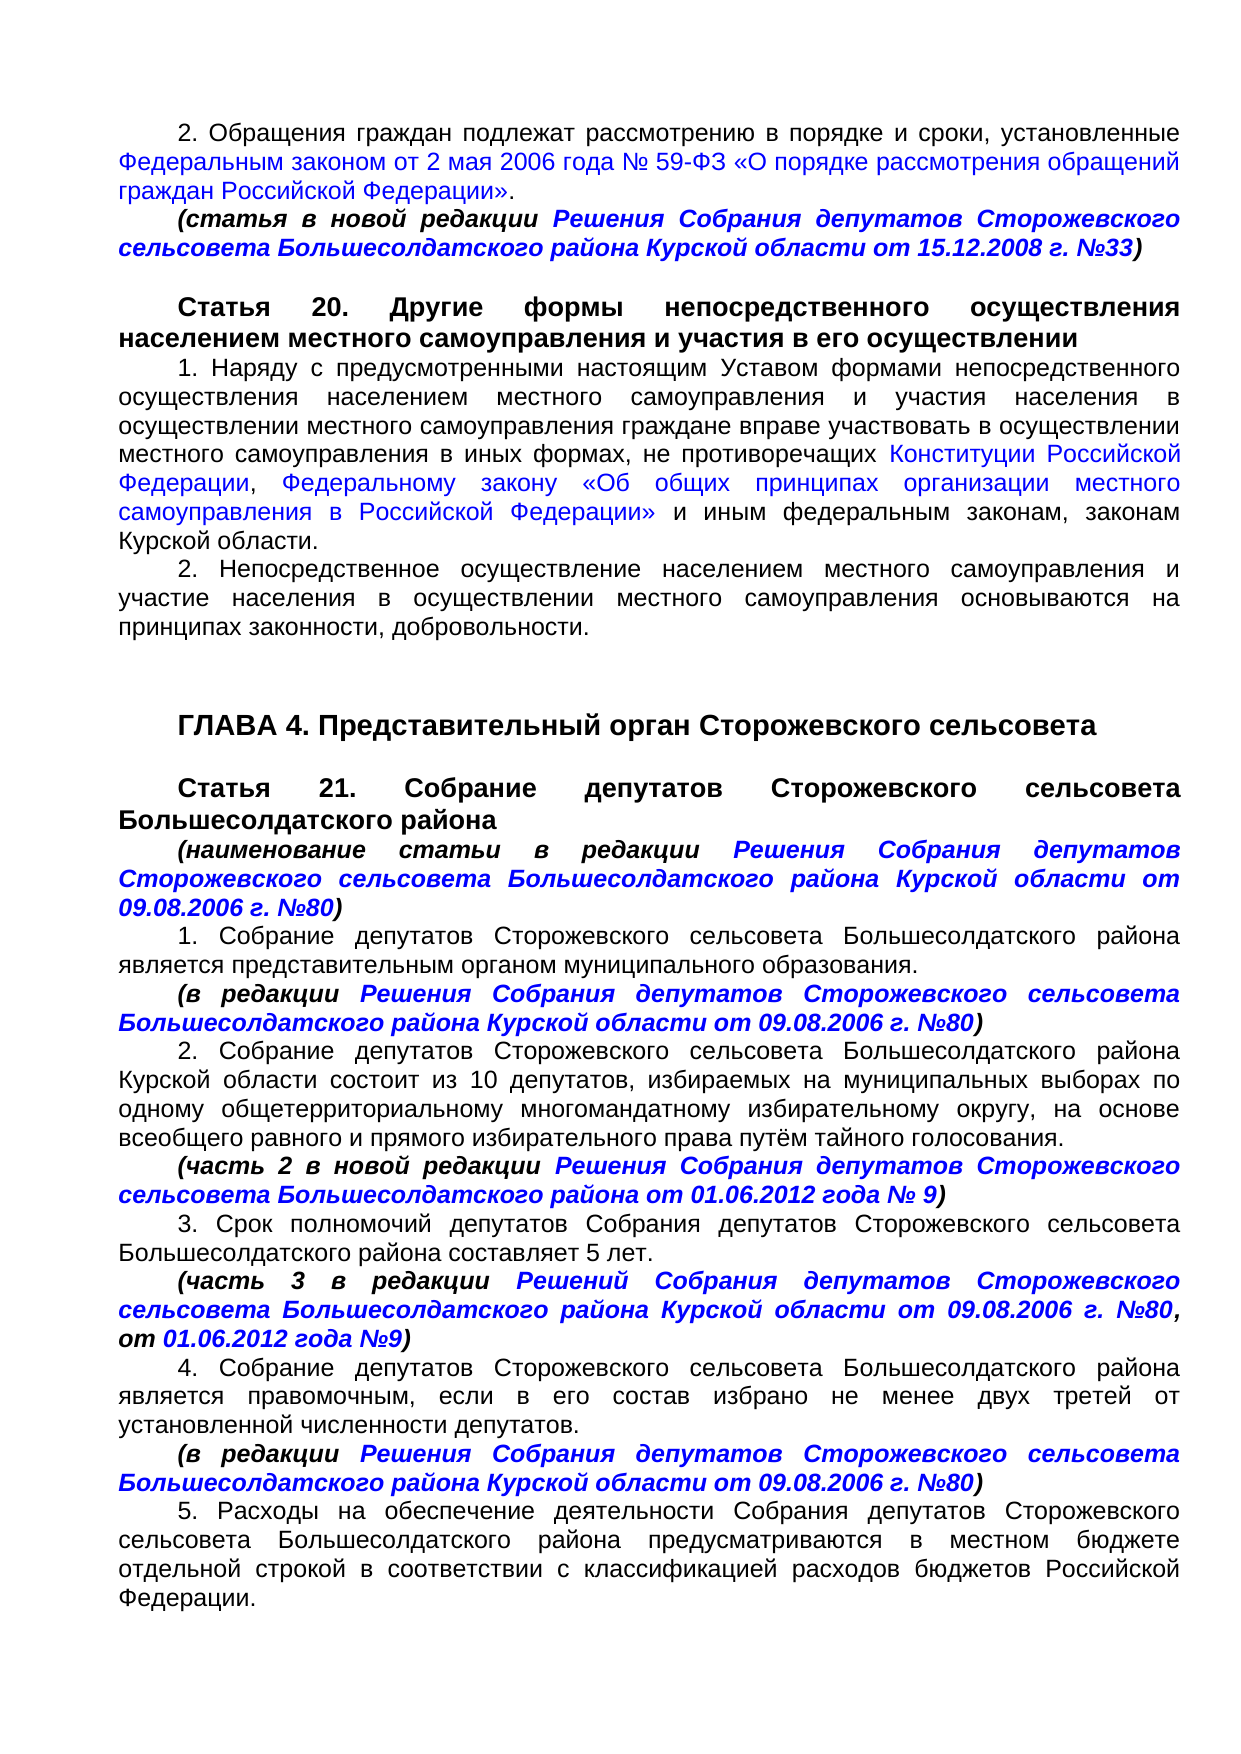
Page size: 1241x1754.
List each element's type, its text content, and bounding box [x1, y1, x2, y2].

subtitle Статья 21. Собрание депутатов Сторожевского сельсовета Большесолдатского района [118, 772, 1181, 835]
text (в редакции Решения Собрания депутатов Сторожевского сельсовета Большесолдатского района Курской области от 09.08.2006 г. №80) [118, 1439, 1181, 1496]
text ГЛАВА 4. Представительный орган Сторожевского сельсовета [118, 708, 1181, 741]
text (часть 2 в новой редакции Решения Собрания депутатов Сторожевского сельсовета Большесолдатского района от 01.06.2012 года № 9) [118, 1151, 1181, 1209]
text 1. Наряду с предусмотренными настоящим Уставом формами непосредственного осуществления населением местного самоуправления и участия населения в осуществлении местного самоуправления граждане вправе участвовать в осуществлении местного самоуправления в иных формах, не противоречащих Конституции Российской Федерации, Федеральному закону «Об общих принципах организации местного самоуправления в Российской Федерации» и иным федеральным законам, законам Курской области. [118, 353, 1181, 554]
text 3. Срок полномочий депутатов Собрания депутатов Сторожевского сельсовета Большесолдатского района составляет 5 лет. [118, 1209, 1181, 1266]
text 4. Собрание депутатов Сторожевского сельсовета Большесолдатского района является правомочным, если в его состав избрано не менее двух третей от установленной численности депутатов. [118, 1352, 1181, 1439]
text 2. Непосредственное осуществление населением местного самоуправления и участие населения в осуществлении местного самоуправления основываются на принципах законности, добровольности. [118, 554, 1181, 641]
text 2. Обращения граждан подлежат рассмотрению в порядке и сроки, установленные Федеральным законом от 2 мая 2006 года № 59-ФЗ «О порядке рассмотрения обращений граждан Российской Федерации». [118, 118, 1181, 204]
text 5. Расходы на обеспечение деятельности Собрания депутатов Сторожевского сельсовета Большесолдатского района предусматриваются в местном бюджете отдельной строкой в соответствии с классификацией расходов бюджетов Российской Федерации. [118, 1496, 1181, 1611]
text 1. Собрание депутатов Сторожевского сельсовета Большесолдатского района является представительным органом муниципального образования. [118, 921, 1181, 979]
text (статья в новой редакции Решения Собрания депутатов Сторожевского сельсовета Большесолдатского района Курской области от 15.12.2008 г. №33) [118, 204, 1181, 262]
text 2. Собрание депутатов Сторожевского сельсовета Большесолдатского района Курской области состоит из 10 депутатов, избираемых на муниципальных выборах по одному общетерриториальному многомандатному избирательному округу, на основе всеобщего равного и прямого избирательного права путём тайного голосования. [118, 1036, 1181, 1151]
subtitle (наименование статьи в редакции Решения Собрания депутатов Сторожевского сельсовета Большесолдатского района Курской области от 09.08.2006 г. №80) [118, 835, 1181, 921]
text (часть 3 в редакции Решений Собрания депутатов Сторожевского сельсовета Большесолдатского района Курской области от 09.08.2006 г. №80, от 01.06.2012 года №9) [118, 1266, 1181, 1352]
text Статья 20. Другие формы непосредственного осуществления населением местного самоуправления и участия в его осуществлении [118, 291, 1181, 353]
text (в редакции Решения Собрания депутатов Сторожевского сельсовета Большесолдатского района Курской области от 09.08.2006 г. №80) [118, 979, 1181, 1036]
